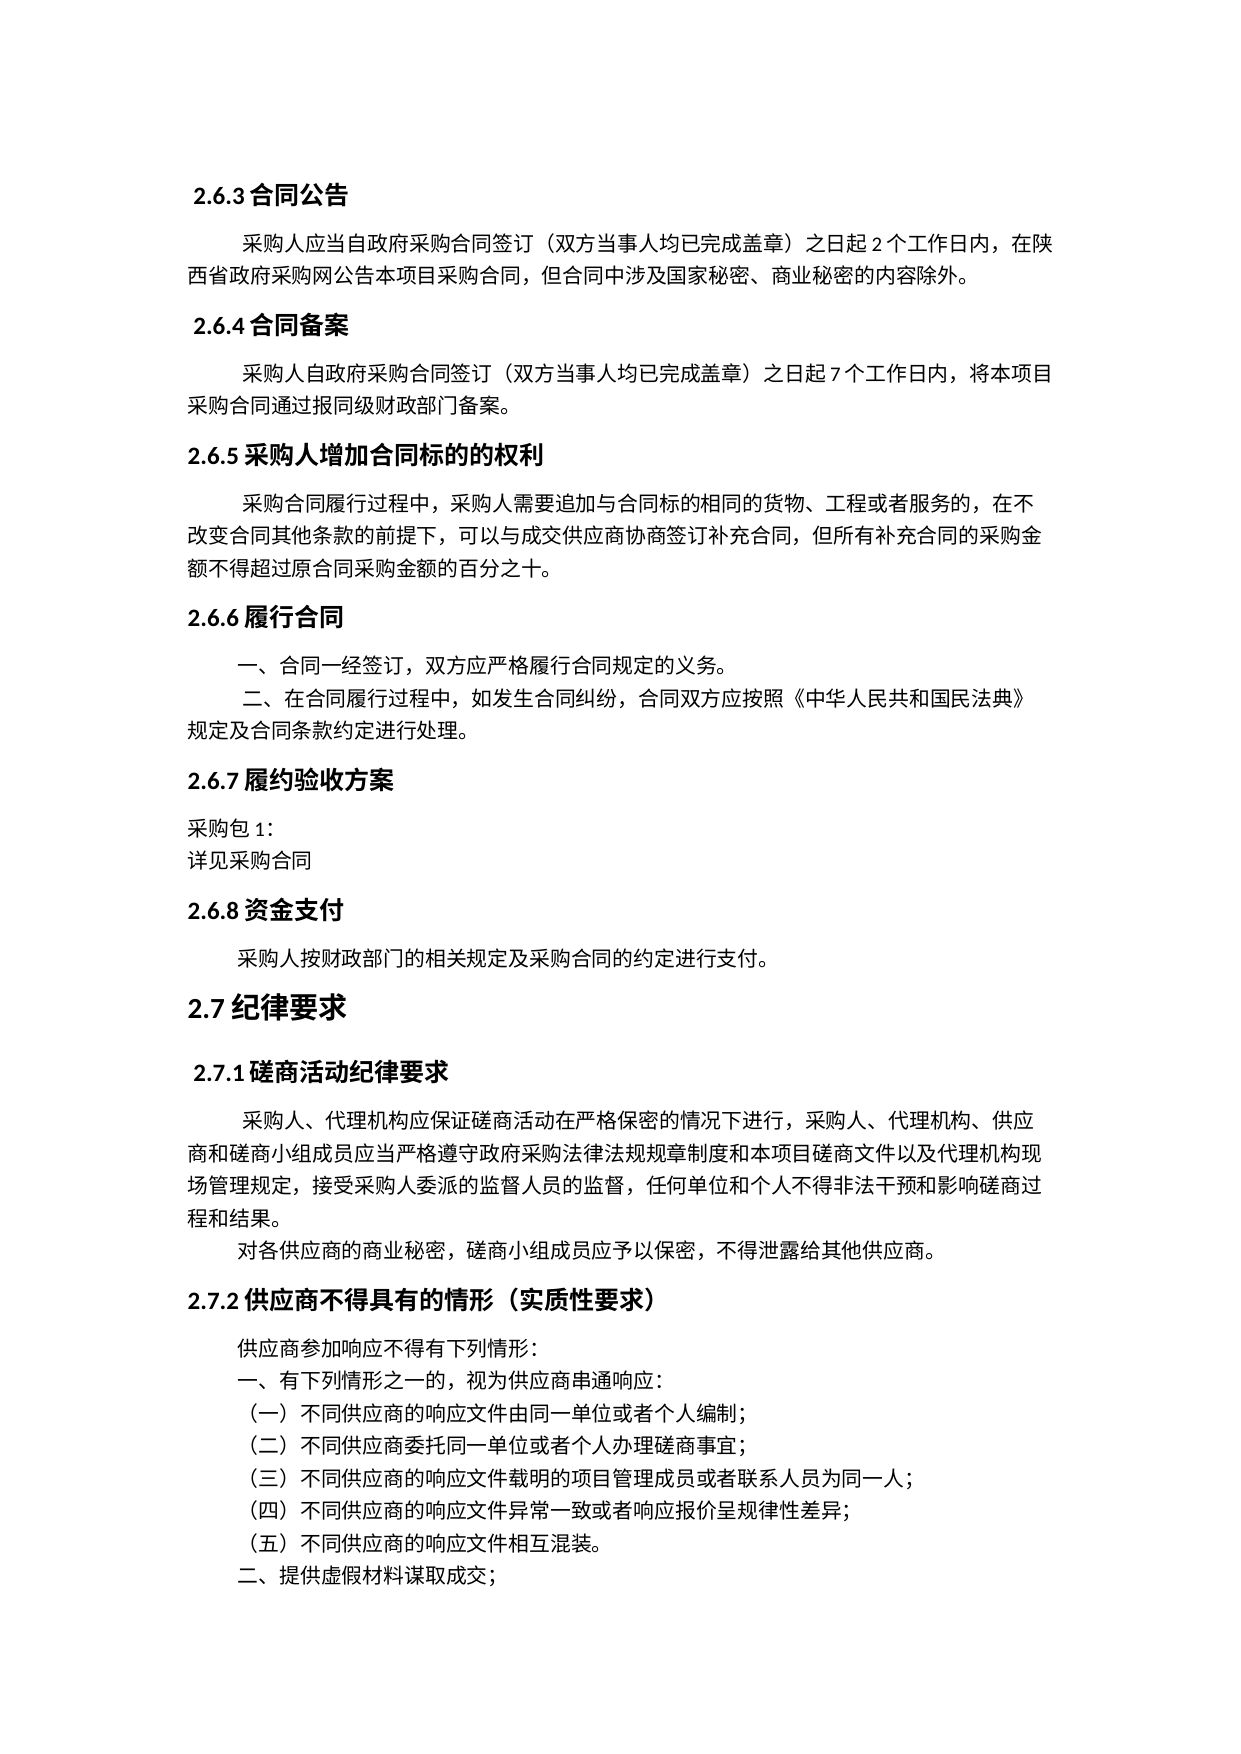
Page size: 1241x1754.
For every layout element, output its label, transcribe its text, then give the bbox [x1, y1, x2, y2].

text 采购人自政府采购合同签订（双方当事人均已完成盖章）之日起7个工作日内，将本项目采购合同通过报同级财政部门备案。 [187, 357, 1053, 422]
text 2.6.3合同公告 [187, 162, 1053, 227]
text 一、合同一经签订，双方应严格履行合同规定的义务。 [187, 649, 1053, 682]
text （二）不同供应商委托同一单位或者个人办理磋商事宜； [187, 1429, 1053, 1462]
text 采购人、代理机构应保证磋商活动在严格保密的情况下进行，采购人、代理机构、供应商和磋商小组成员应当严格遵守政府采购法律法规规章制度和本项目磋商文件以及代理机构现场管理规定，接受采购人委派的监督人员的监督，任何单位和个人不得非法干预和影响磋商过程和结果。 [187, 1104, 1053, 1234]
text 2.6.8资金支付 [187, 877, 1053, 942]
text （三）不同供应商的响应文件载明的项目管理成员或者联系人员为同一人； [187, 1462, 1053, 1494]
text 采购人应当自政府采购合同签订（双方当事人均已完成盖章）之日起2个工作日内，在陕西省政府采购网公告本项目采购合同，但合同中涉及国家秘密、商业秘密的内容除外。 [187, 227, 1053, 292]
text 供应商参加响应不得有下列情形： [187, 1332, 1053, 1364]
text （五）不同供应商的响应文件相互混装。 [187, 1527, 1053, 1559]
text 二、提供虚假材料谋取成交； [187, 1559, 1053, 1592]
text 采购合同履行过程中，采购人需要追加与合同标的相同的货物、工程或者服务的，在不改变合同其他条款的前提下，可以与成交供应商协商签订补充合同，但所有补充合同的采购金额不得超过原合同采购金额的百分之十。 [187, 487, 1053, 584]
text 2.7.1磋商活动纪律要求 [187, 1039, 1053, 1104]
text （四）不同供应商的响应文件异常一致或者响应报价呈规律性差异； [187, 1494, 1053, 1527]
text 对各供应商的商业秘密，磋商小组成员应予以保密，不得泄露给其他供应商。 [187, 1234, 1053, 1267]
text 2.6.5采购人增加合同标的的权利 [187, 422, 1053, 487]
text 一、有下列情形之一的，视为供应商串通响应： [187, 1364, 1053, 1397]
text 采购人按财政部门的相关规定及采购合同的约定进行支付。 [187, 942, 1053, 974]
text 二、在合同履行过程中，如发生合同纠纷，合同双方应按照《中华人民共和国民法典》规定及合同条款约定进行处理。 [187, 682, 1053, 747]
text 采购包1： [187, 812, 1053, 844]
text 详见采购合同 [187, 844, 1053, 877]
text 2.6.7履约验收方案 [187, 747, 1053, 812]
text （一）不同供应商的响应文件由同一单位或者个人编制； [187, 1397, 1053, 1429]
text 2.7纪律要求 [187, 974, 1053, 1039]
text 2.6.6履行合同 [187, 584, 1053, 649]
text 2.6.4合同备案 [187, 292, 1053, 357]
text 2.7.2供应商不得具有的情形（实质性要求） [187, 1267, 1053, 1332]
